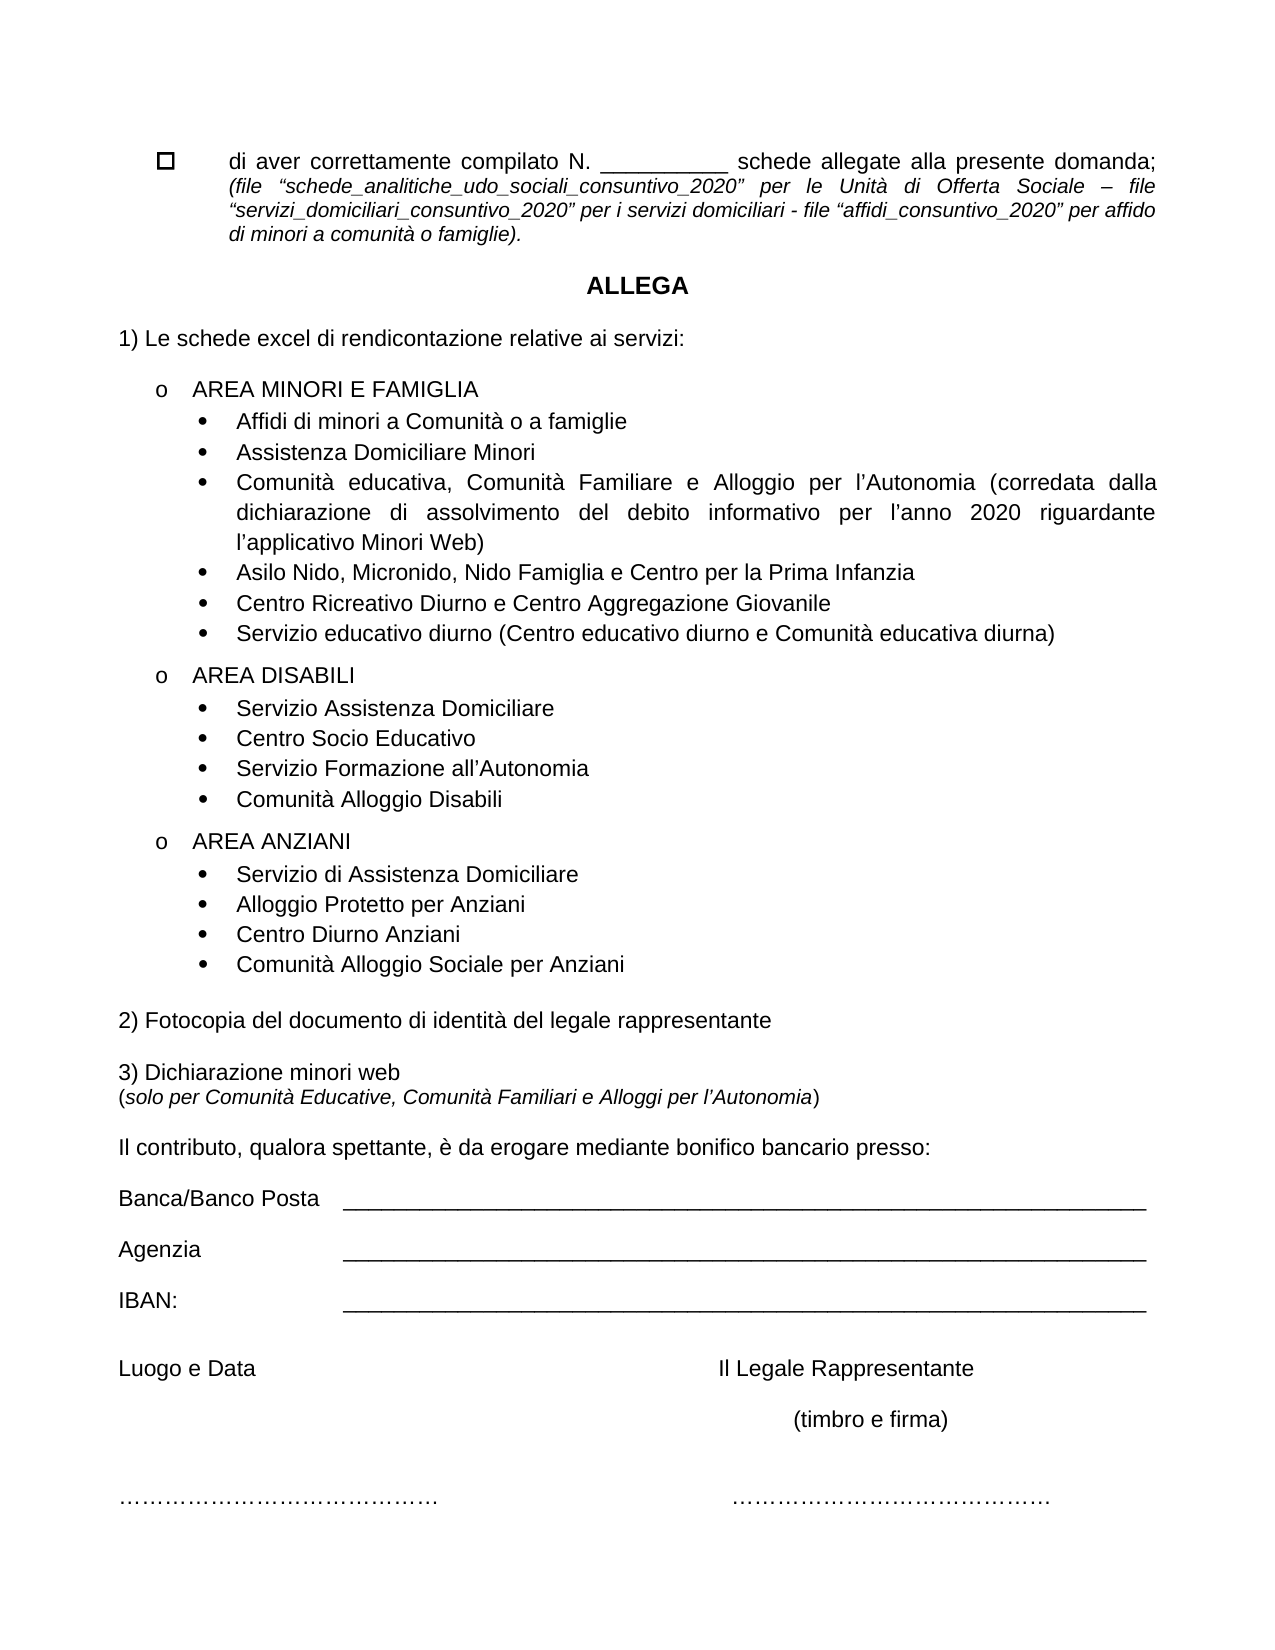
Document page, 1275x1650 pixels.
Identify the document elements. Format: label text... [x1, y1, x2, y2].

text Agenzia _______________________________________________________________ [118, 1236, 1157, 1262]
text Banca/Banco Posta _______________________________________________________________ [118, 1185, 1157, 1211]
list AREA DISABILI [154, 662, 1157, 691]
list Affidi di minori a Comunità o a famiglie [199, 408, 1157, 434]
text 2) Fotocopia del documento di identità del legale rappresentante [118, 1007, 1157, 1033]
text Il contributo, qualora spettante, è da erogare mediante bonifico bancario presso: [118, 1134, 1157, 1160]
list Servizio Formazione all’Autonomia [199, 755, 1157, 782]
list AREA ANZIANI [154, 828, 1157, 857]
text …………………………………… …………………………………… [118, 1483, 1157, 1509]
list di aver correttamente compilato N. __________ schede allegate alla presente domanda; (file “schede_analitiche_udo_sociali_consuntivo_2020” per le Unità di Offerta Sociale – file “servizi_domiciliari_consuntivo_2020” per i servizi domiciliari - file “affidi_consuntivo_2020” per affido di minori a comunità o famiglie). [155, 148, 1157, 246]
list AREA MINORI E FAMIGLIA [154, 376, 1157, 404]
text IBAN: _______________________________________________________________ [118, 1287, 1157, 1313]
text 1) Le schede excel di rendicontazione relative ai servizi: [118, 325, 1157, 351]
list Centro Socio Educativo [199, 725, 1157, 751]
list Servizio educativo diurno (Centro educativo diurno e Comunità educativa diurna) [199, 620, 1157, 646]
text (timbro e firma) [118, 1406, 1157, 1432]
list Assistenza Domiciliare Minori [199, 438, 1157, 465]
text ALLEGA [118, 271, 1157, 299]
list Asilo Nido, Micronido, Nido Famiglia e Centro per la Prima Infanzia [199, 559, 1157, 586]
text Luogo e Data Il Legale Rappresentante [118, 1355, 1157, 1381]
list Servizio di Assistenza Domiciliare [199, 861, 1157, 887]
text 3) Dichiarazione minori web [118, 1058, 1157, 1085]
list Servizio Assistenza Domiciliare [199, 695, 1157, 721]
list Alloggio Protetto per Anziani [199, 891, 1157, 917]
list Comunità Alloggio Disabili [199, 786, 1157, 812]
list Comunità educativa, Comunità Familiare e Alloggio per l’Autonomia (corredata dalla dichiarazione di assolvimento del debito informativo per l’anno 2020 riguardante l’applicativo Minori Web) [199, 469, 1157, 555]
text (solo per Comunità Educative, Comunità Familiari e Alloggi per l’Autonomia) [118, 1085, 1157, 1109]
list Comunità Alloggio Sociale per Anziani [199, 951, 1157, 978]
list Centro Diurno Anziani [199, 921, 1157, 947]
list Centro Ricreativo Diurno e Centro Aggregazione Giovanile [199, 589, 1157, 616]
